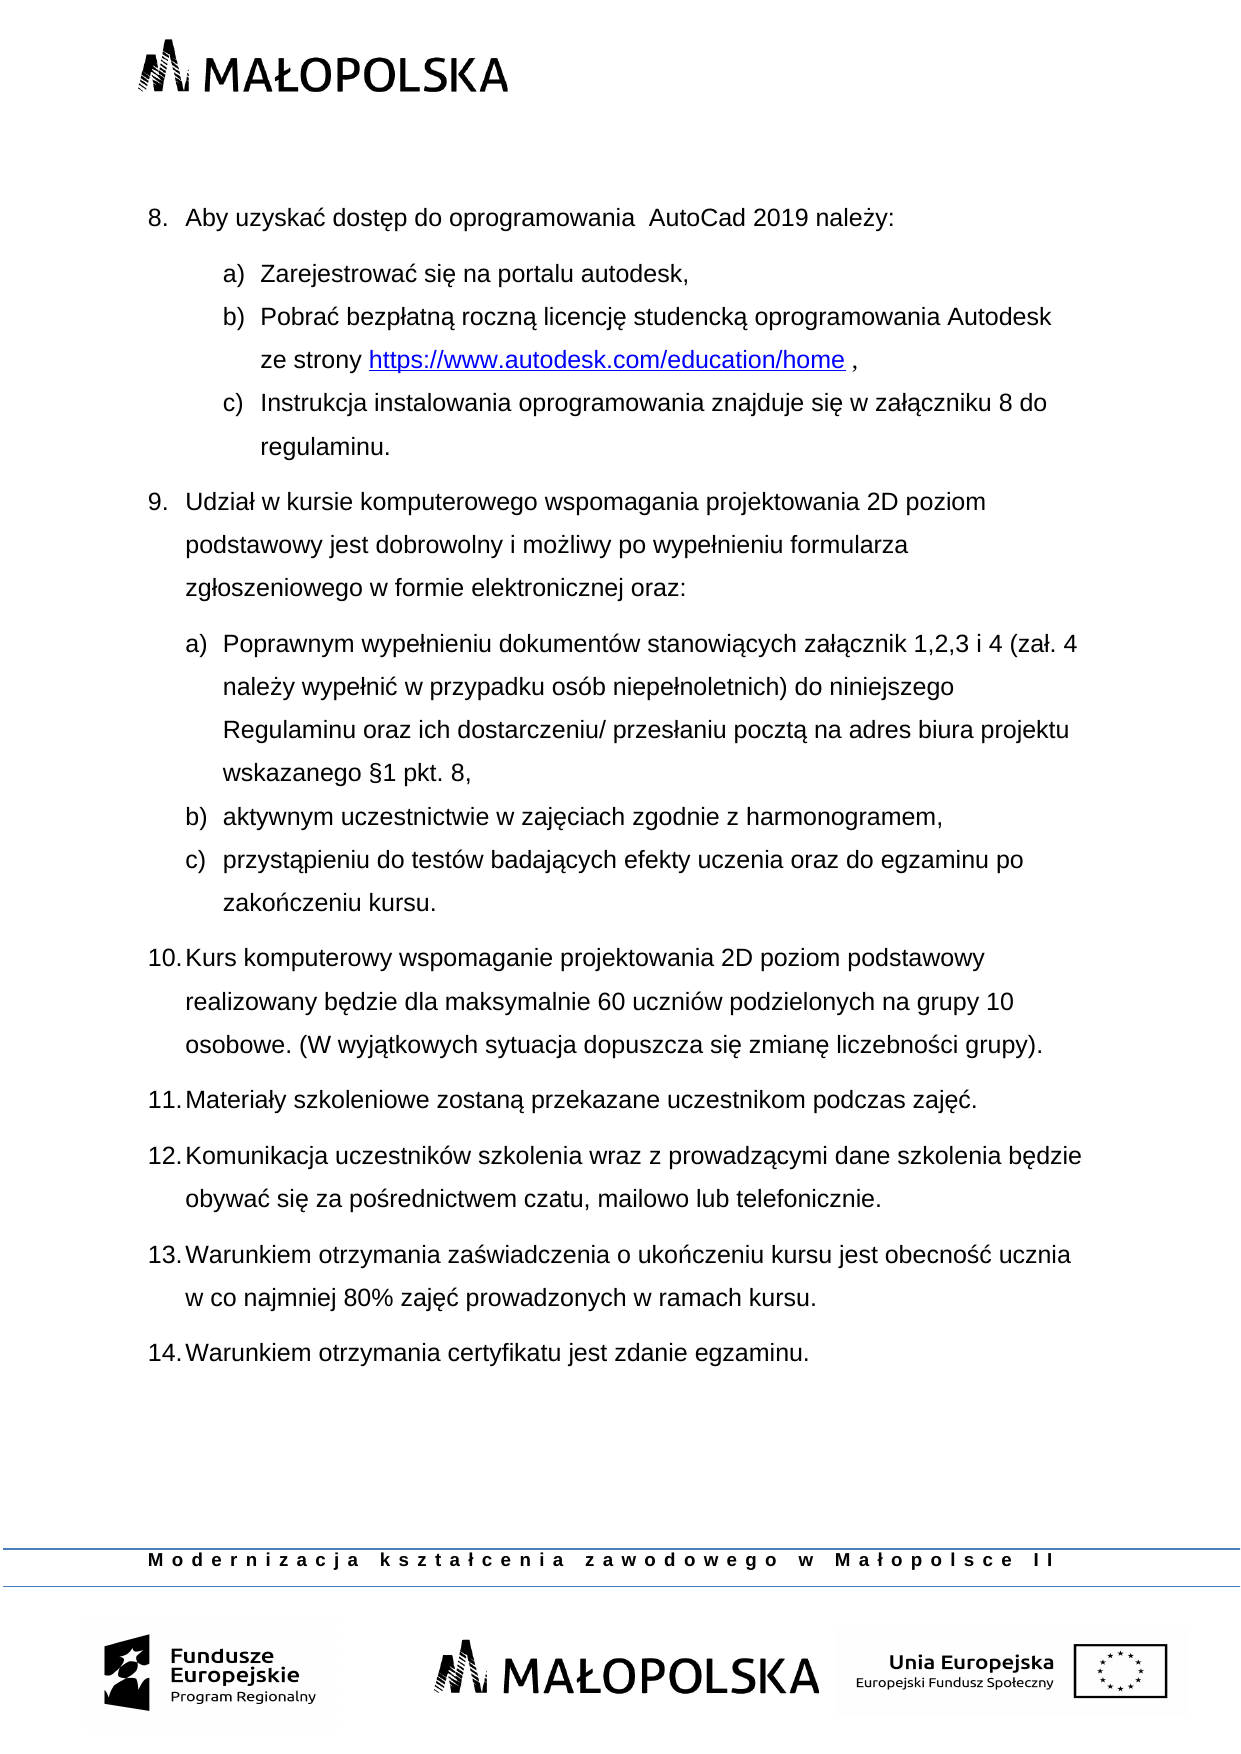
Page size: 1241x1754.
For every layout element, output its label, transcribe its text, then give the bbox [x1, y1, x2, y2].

list Instrukcja instalowania oprogramowania znajduje się w załączniku 8 do regulaminu. [223, 388, 1092, 460]
list Warunkiem otrzymania certyfikatu jest zdanie egzaminu. [148, 1338, 1092, 1367]
list Warunkiem otrzymania zaświadczenia o ukończeniu kursu jest obecność ucznia w co najmniej 80% zajęć prowadzonych w ramach kursu. [148, 1240, 1092, 1312]
list przystąpieniu do testów badających efekty uczenia oraz do egzaminu po zakończeniu kursu. [185, 845, 1092, 917]
picture [431, 1638, 819, 1695]
list aktywnym uczestnictwie w zajęciach zgodnie z harmonogramem, [185, 802, 1092, 830]
list Udział w kursie komputerowego wspomagania projektowania 2D poziom podstawowy jest dobrowolny i możliwy po wypełnieniu formularza zgłoszeniowego w formie elektronicznej oraz: [148, 487, 1092, 602]
picture [136, 39, 508, 93]
list Materiały szkoleniowe zostaną przekazane uczestnikom podczas zajęć. [148, 1085, 1092, 1114]
list Komunikacja uczestników szkolenia wraz z prowadzącymi dane szkolenia będzie obywać się za pośrednictwem czatu, mailowo lub telefonicznie. [148, 1141, 1092, 1213]
list Aby uzyskać dostęp do oprogramowania AutoCad 2019 należy: [148, 203, 1092, 232]
list Zarejestrować się na portalu autodesk, [223, 259, 1092, 288]
list Pobrać bezpłatną roczną licencję studencką oprogramowania Autodesk ze strony https://www.autodesk.com/education/home , [223, 302, 1092, 374]
list Poprawnym wypełnieniu dokumentów stanowiących załącznik 1,2,3 i 4 (zał. 4 należy wypełnić w przypadku osób niepełnoletnich) do niniejszego Regulaminu oraz ich dostarczeniu/ przesłaniu pocztą na adres biura projektu wskazanego §1 pkt. 8, [185, 629, 1092, 787]
picture [82, 1615, 338, 1730]
picture [836, 1626, 1188, 1716]
list Kurs komputerowy wspomaganie projektowania 2D poziom podstawowy realizowany będzie dla maksymalnie 60 uczniów podzielonych na grupy 10 osobowe. (W wyjątkowych sytuacja dopuszcza się zmianę liczebności grupy). [148, 943, 1092, 1058]
